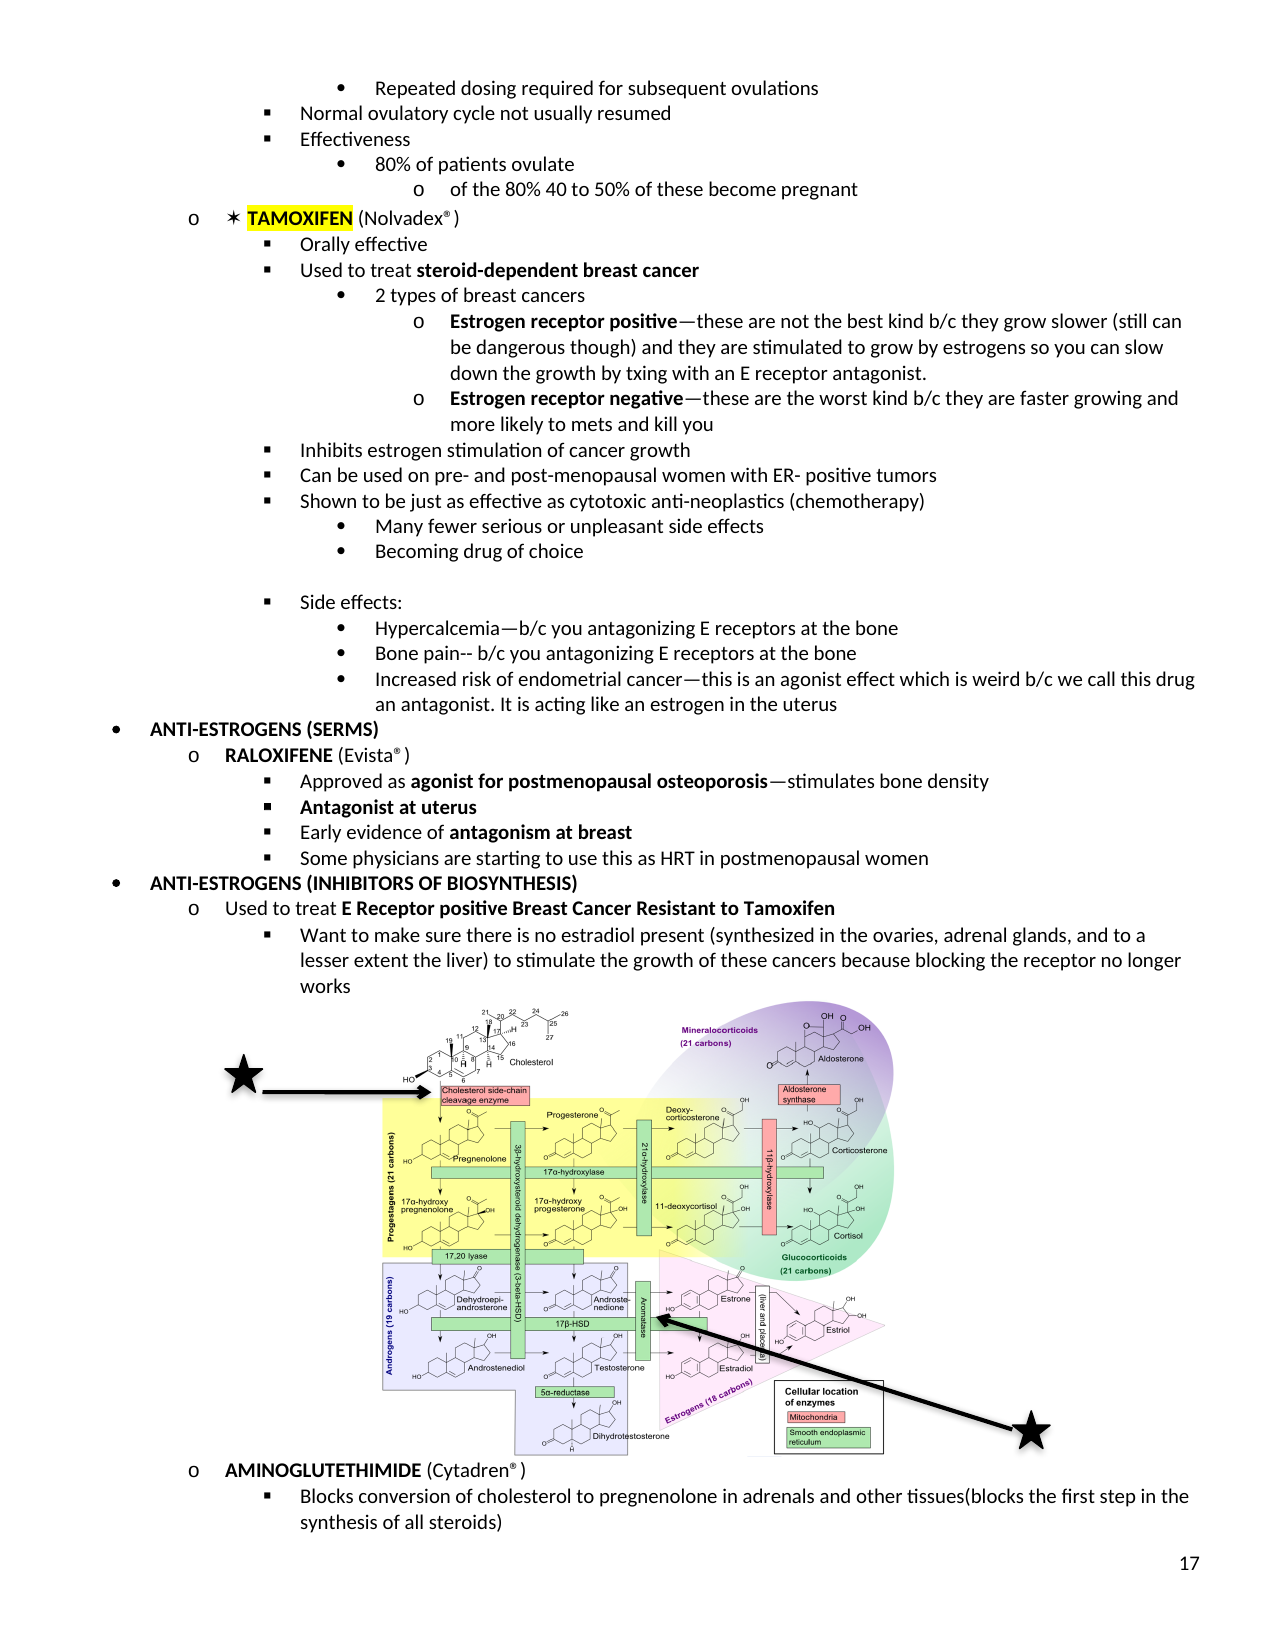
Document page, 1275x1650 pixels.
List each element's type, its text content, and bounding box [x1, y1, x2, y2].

list Increased risk of endometrial cancer—this is an agonist effect which is weird b/c we call this drug an antagonist. It is acting like an estrogen in the uterus [337, 666, 1200, 717]
list Estrogen receptor negative—these are the worst kind b/c they are faster growing and more likely to mets and kill you [412, 385, 1200, 437]
list 2 types of breast cancers [337, 282, 1200, 308]
list AMINOGLUTETHIMIDE (Cytadren®) [187, 1457, 1200, 1483]
picture [380, 998, 895, 1457]
list Blocks conversion of cholesterol to pregnenolone in adrenals and other tissues (blocks the first step in the synthesis of all steroids) [262, 1483, 1200, 1534]
list Shown to be just as effective as cytotoxic anti-neoplastics (chemotherapy) [262, 488, 1200, 513]
list Can be used on pre- and post-menopausal women with ER- positive tumors [262, 462, 1200, 488]
list Used to treat E Receptor positive Breast Cancer Resistant to Tamoxifen [187, 896, 1200, 922]
list Estrogen receptor positive—these are not the best kind b/c they grow slower (still can be dangerous though) and they are stimulated to grow by estrogens so you can slow down the growth by txing with an E receptor antagonist. [412, 308, 1200, 385]
list Hypercalcemia—b/c you antagonizing E receptors at the bone [337, 615, 1200, 640]
list Some physicians are starting to use this as HRT in postmenopausal women [262, 845, 1200, 870]
list Normal ovulatory cycle not usually resumed [262, 100, 1200, 126]
list Side effects: [262, 589, 1200, 615]
list of the 80% 40 to 50% of these become pregnant [412, 177, 1200, 203]
list Bone pain-- b/c you antagonizing E receptors at the bone [337, 640, 1200, 666]
list Approved as agonist for postmenopausal osteoporosis—stimulates bone density [262, 768, 1200, 794]
list ✶ TAMOXIFEN (Nolvadex®) [187, 203, 1200, 232]
list Many fewer serious or unpleasant side effects [337, 513, 1200, 539]
list 80% of patients ovulate [337, 151, 1200, 177]
list RALOXIFENE (Evista®) [187, 742, 1200, 768]
list Effectiveness [262, 126, 1200, 151]
list Repeated dosing required for subsequent ovulations [337, 75, 1200, 100]
list Becoming drug of choice [337, 539, 1200, 564]
list ANTI-ESTROGENS (INHIBITORS OF BIOSYNTHESIS) [112, 870, 1200, 896]
list Used to treat steroid-dependent breast cancer [262, 257, 1200, 282]
list Antagonist at uterus [262, 794, 1200, 819]
list Orally effective [262, 232, 1200, 257]
list Want to make sure there is no estradiol present (synthesized in the ovaries, adrenal glands, and to a lesser extent the liver) to stimulate the growth of these cancers because blocking the receptor no longer works [262, 922, 1200, 998]
list Inhibits estrogen stimulation of cancer growth [262, 437, 1200, 462]
list Early evidence of antagonism at breast [262, 819, 1200, 845]
list ANTI-ESTROGENS (SERMS) [112, 717, 1200, 742]
